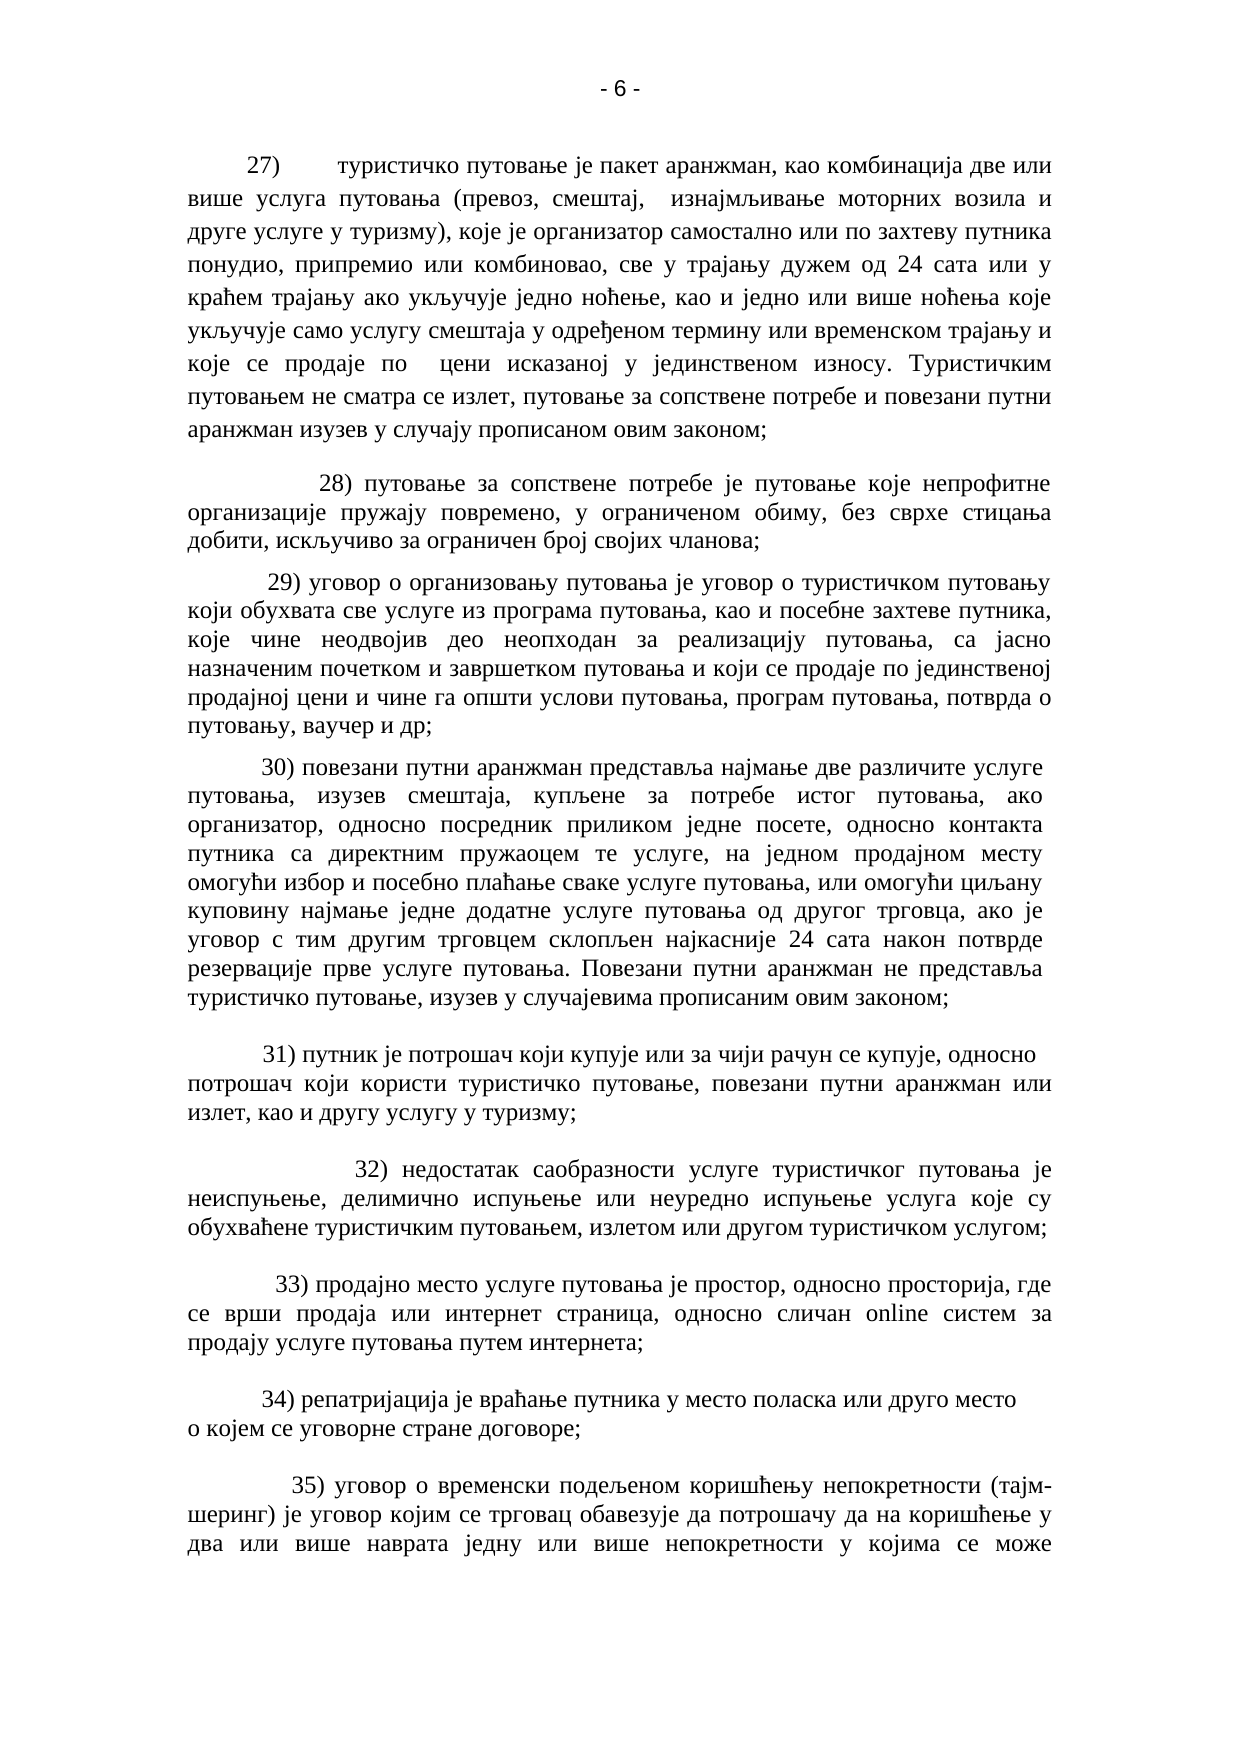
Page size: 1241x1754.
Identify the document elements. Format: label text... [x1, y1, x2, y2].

list туристичко путовање је пакет аранжман, као комбинација две или више услуга путовања (превоз, смештај, изнајмљивање моторних возила и друге услуге у туризму), које је организатор самостално или по захтеву путника понудио, припремио или комбиновао, све у трајању дужем од 24 сата или у краћем трајању ако укључује једно ноћење, као и једно или више ноћења које укључује само услугу смештаја у одређеном термину или временском трајању и које се продаје по цени исказаној у јединственом износу. Туристичким путовањем не сматра се излет, путовање за сопствене потребе и повезани путни аранжман изузев у случају прописаном овим законом; [187, 150, 1053, 443]
text 32) недостатак саобразности услуге туристичког путовања је неиспуњење, делимично испуњење или неуредно испуњење услуга које су обухваћене туристичким путовањем, излетом или другом туристичком услугом; [187, 1154, 1053, 1241]
text 28) путовање за сопствене потребе је путовање које непрофитне организације пружају повремено, у ограниченом обиму, без сврхе стицања добити, искључиво за ограничен број својих чланова; [187, 468, 1053, 554]
text 30) повезани путни аранжман представља најмање две различите услуге путовања, изузев смештаја, купљенe за потребе истог путовања, ако организатор, односно посредник приликом једне посете, односно контакта путника са директним пружаоцем те услуге, на једном продајном месту омогући избор и посебно плаћање сваке услуге путовања, или омогући циљану куповину најмање једне додатне услуге путовања од другог трговца, ако је уговор с тим другим трговцем склопљен најкасније 24 сата након потврде резервације прве услуге путовања. Повезани путни аранжман не представља туристичко путовање, изузев у случајевима прописаним овим законом; [187, 752, 1044, 1011]
text 33) продајно место услуге путовања је простор, односно просторија, где се врши продаја или интернет страница, односно сличан online систем за продају услуге путовања путем интернета; [187, 1269, 1053, 1356]
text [187, 1471, 1053, 1557]
text 29) уговор о организовању путовања је уговор о туристичком путовању који обухвата све услуге из програма путовања, као и посебне захтеве путника, које чине неодвојив део неопходан за реализацију путовања, са јасно назначеним почетком и завршетком путовања и који се продаје по јединственој продајној цени и чине га општи услови путовања, програм путовања, потврда о путовању, ваучер и др; [187, 567, 1053, 739]
text 34) репатријација је враћање путника у место поласка или друго место [187, 1384, 1044, 1413]
text 31) путник је потрошач који купује или за чији рачун се купује, односно [187, 1039, 1044, 1068]
text о којем се уговорне стране договоре; [187, 1413, 1044, 1442]
text потрошач који користи туристичко путовање, повезани путни аранжман или излет, као и другу услугу у туризму; [187, 1068, 1053, 1126]
